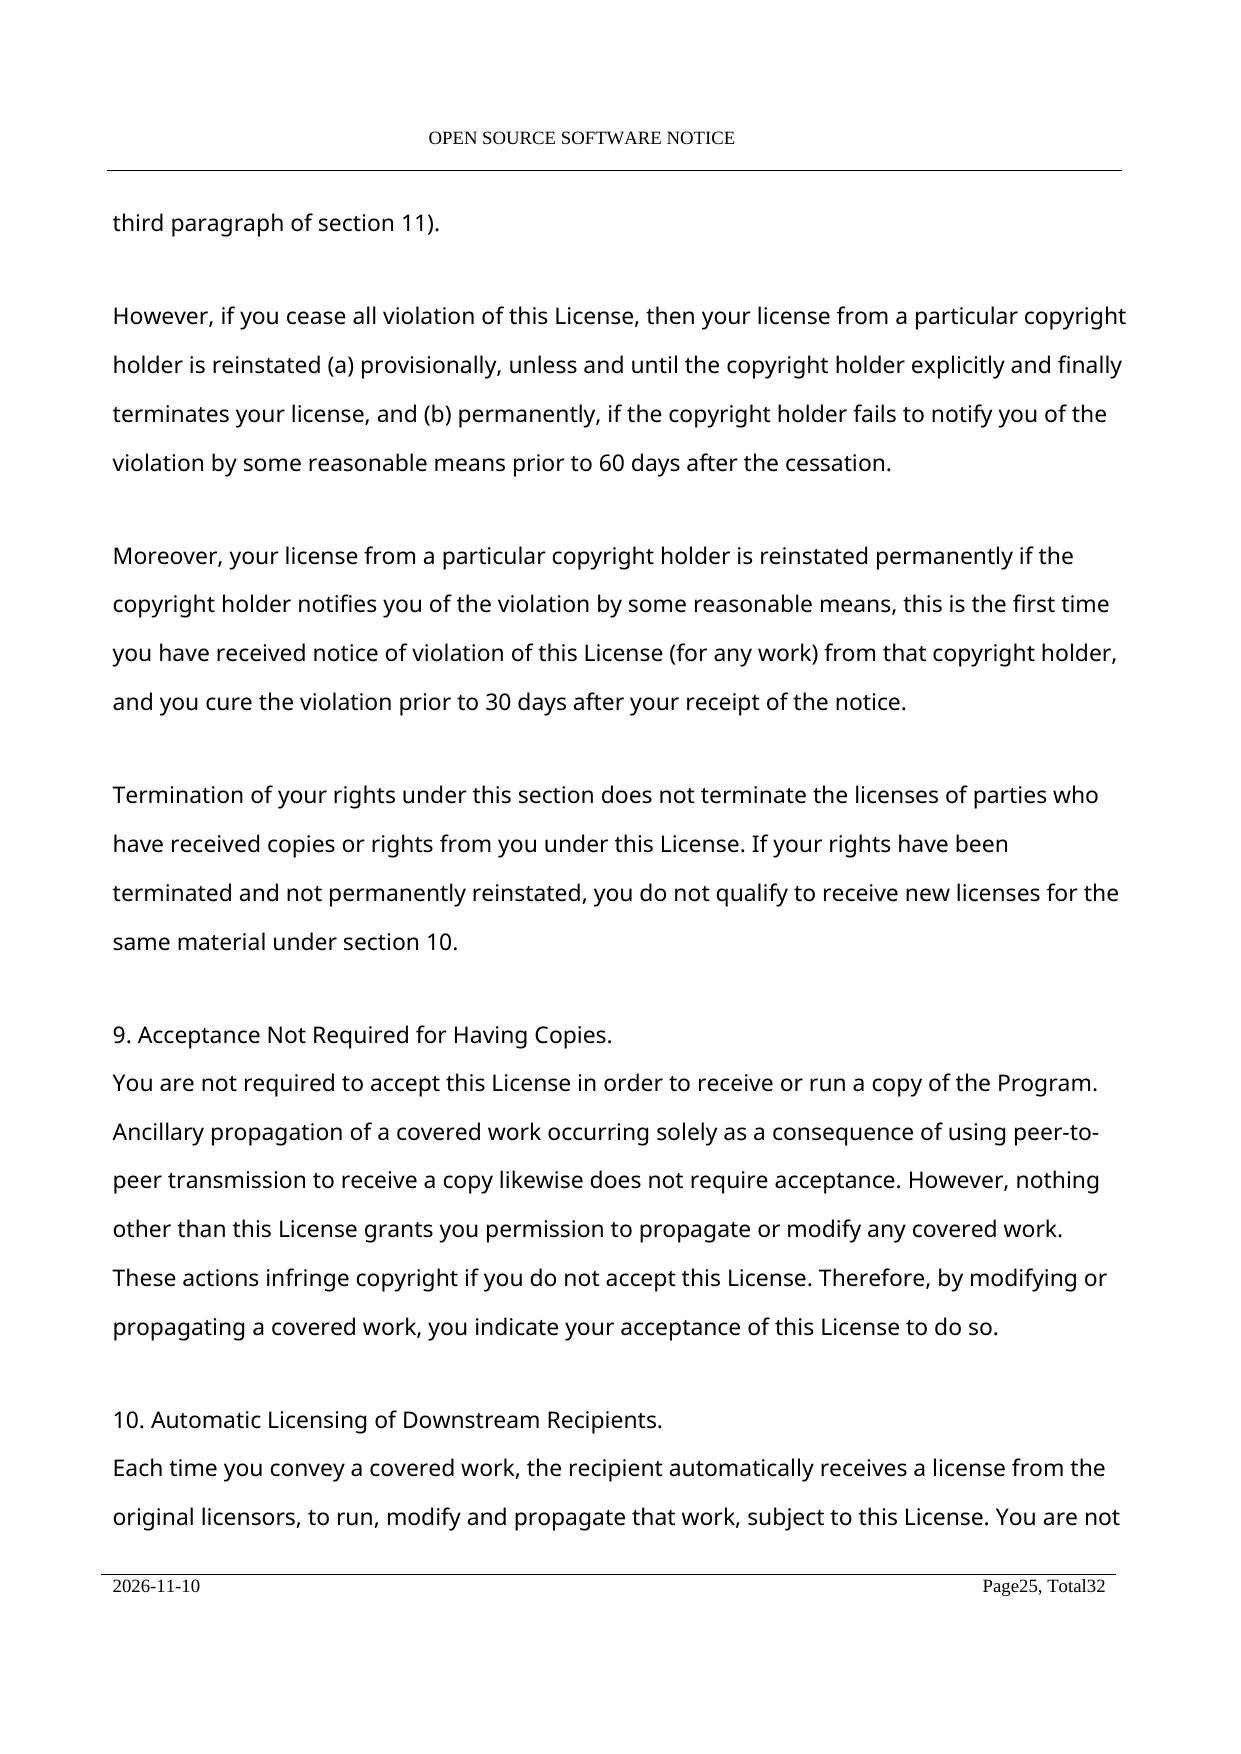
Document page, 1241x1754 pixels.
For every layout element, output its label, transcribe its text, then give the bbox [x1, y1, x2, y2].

text 9. Acceptance Not Required for Having Copies. [112, 1018, 1128, 1051]
text You are not required to accept this License in order to receive or run a copy of the Program. Ancillary propagation of a covered work occurring solely as a consequence of using peer-to-peer transmission to receive a copy likewise does not require acceptance. However, nothing other than this License grants you permission to propagate or modify any covered work. These actions infringe copyright if you do not accept this License. Therefore, by modifying or propagating a covered work, you indicate your acceptance of this License to do so. [112, 1066, 1128, 1342]
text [112, 206, 1128, 239]
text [112, 1451, 1128, 1532]
text 10. Automatic Licensing of Downstream Recipients. [112, 1403, 1128, 1436]
text Termination of your rights under this section does not terminate the licenses of parties who have received copies or rights from you under this License. If your rights have been terminated and not permanently reinstated, you do not qualify to receive new licenses for the same material under section 10. [112, 778, 1128, 957]
text However, if you cease all violation of this License, then your license from a particular copyright holder is reinstated (a) provisionally, unless and until the copyright holder explicitly and finally terminates your license, and (b) permanently, if the copyright holder fails to notify you of the violation by some reasonable means prior to 60 days after the cessation. [112, 299, 1128, 478]
text Moreover, your license from a particular copyright holder is reinstated permanently if the copyright holder notifies you of the violation by some reasonable means, this is the first time you have received notice of violation of this License (for any work) from that copyright holder, and you cure the violation prior to 30 days after your receipt of the notice. [112, 539, 1128, 718]
